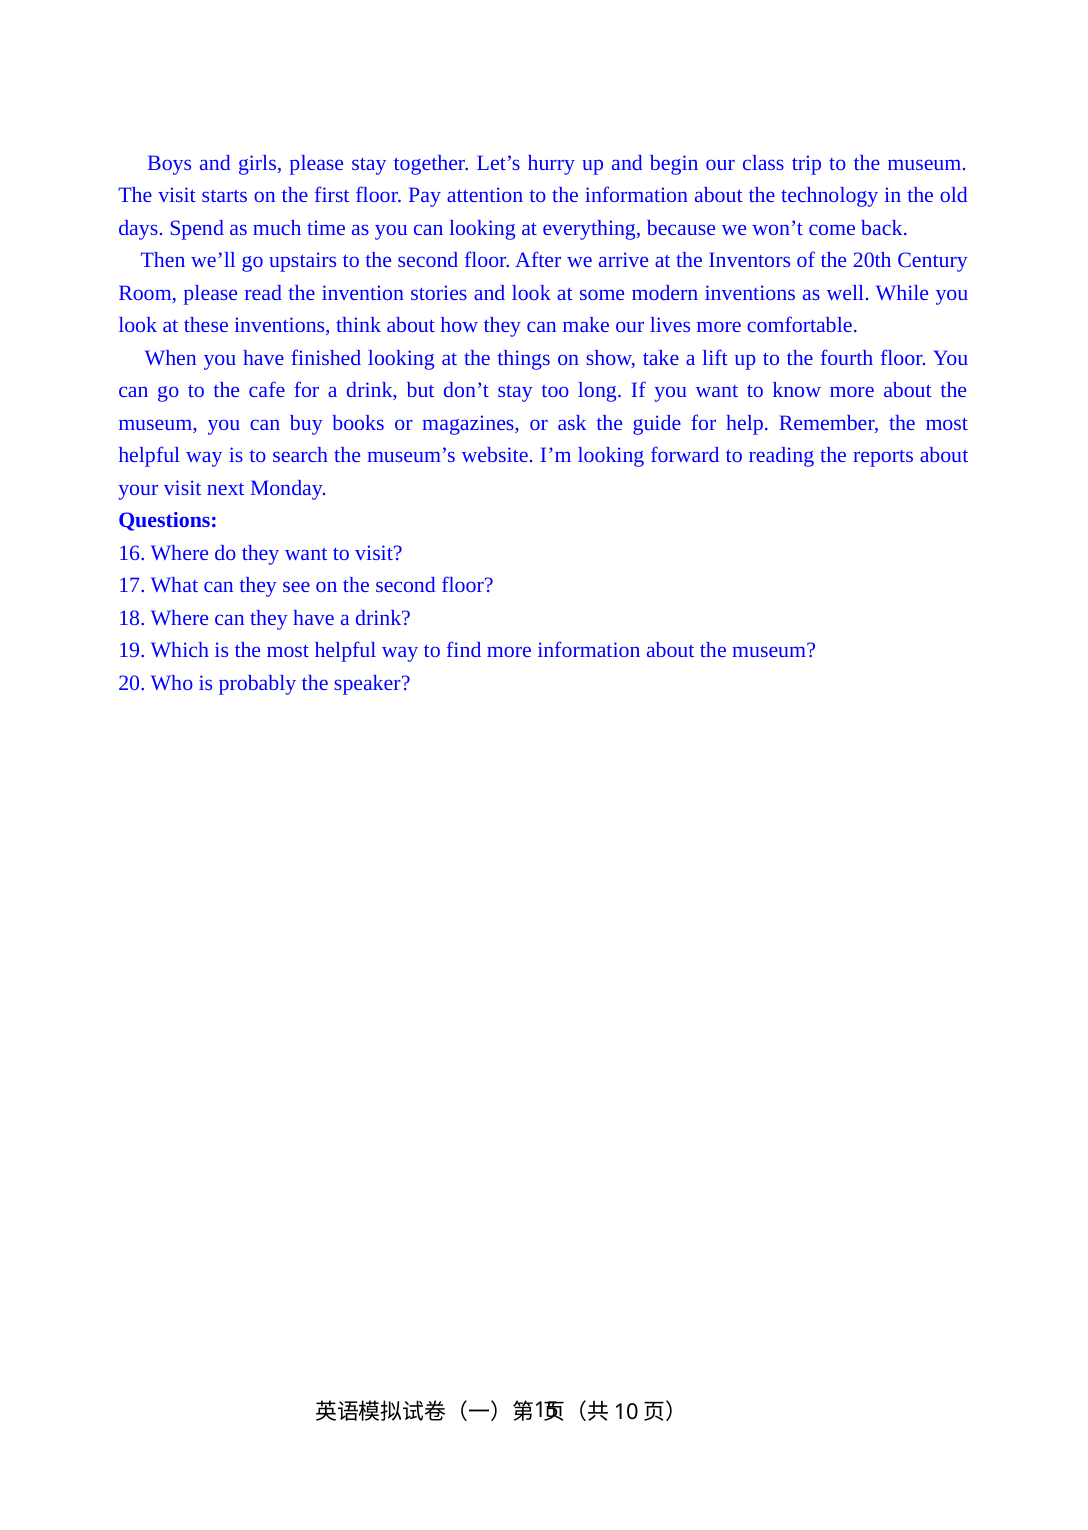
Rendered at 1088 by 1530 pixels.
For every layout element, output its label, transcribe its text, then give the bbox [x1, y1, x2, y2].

text Questions: [118, 504, 969, 536]
text 18. Where can they have a drink? [118, 601, 969, 634]
text Then we’ll go upstairs to the second floor. After we arrive at the Inventors of the 20th Century Room, please read the invention stories and look at some modern inventions as well. While you look at these inventions, think about how they can make our lives more comfortable. [118, 244, 969, 341]
text 17. What can they see on the second floor? [118, 569, 969, 601]
text 19. Which is the most helpful way to find more information about the museum? [118, 634, 969, 666]
text 20. Who is probably the speaker? [118, 666, 969, 699]
text 16. Where do they want to visit? [118, 536, 969, 569]
text When you have finished looking at the things on show, take a lift up to the fourth floor. You can go to the cafe for a drink, but don’t stay too long. If you want to know more about the museum, you can buy books or magazines, or ask the guide for help. Remember, the most helpful way is to search the museum’s website. I’m looking forward to reading the reports about your visit next Monday. [118, 341, 969, 504]
text Boys and girls, please stay together. Let’s hurry up and begin our class trip to the museum. The visit starts on the first floor. Pay attention to the information about the technology in the old days. Spend as much time as you can looking at everything, because we won’t come back. [118, 146, 969, 244]
